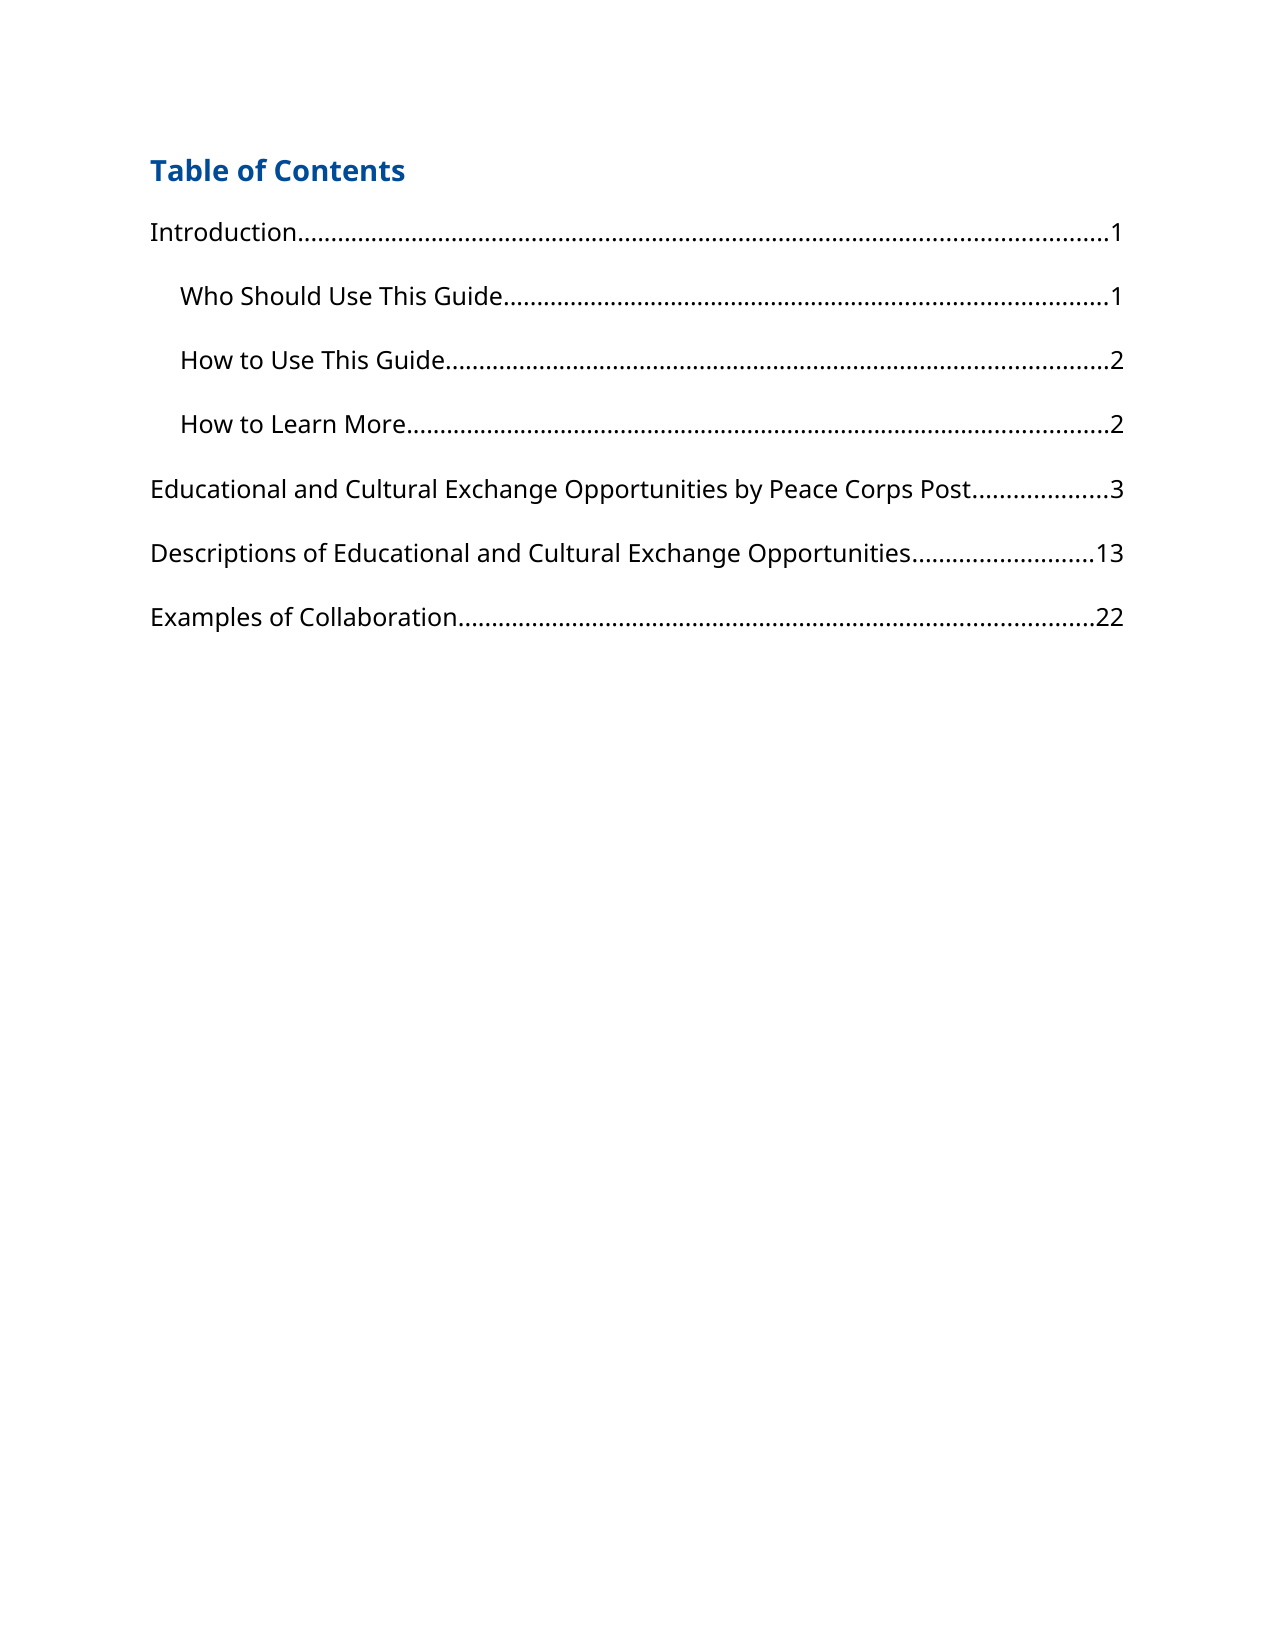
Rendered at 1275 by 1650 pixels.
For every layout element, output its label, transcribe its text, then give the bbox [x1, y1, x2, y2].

text Table of Contents [150, 150, 1125, 190]
text How to Learn More 2 [150, 407, 1125, 441]
text Who Should Use This Guide 1 [150, 279, 1125, 313]
text Descriptions of Educational and Cultural Exchange Opportunities 13 [150, 536, 1125, 569]
text Introduction 1 [150, 215, 1125, 249]
text Examples of Collaboration 22 [150, 600, 1125, 634]
text How to Use This Guide 2 [150, 343, 1125, 377]
text Educational and Cultural Exchange Opportunities by Peace Corps Post 3 [150, 471, 1125, 505]
